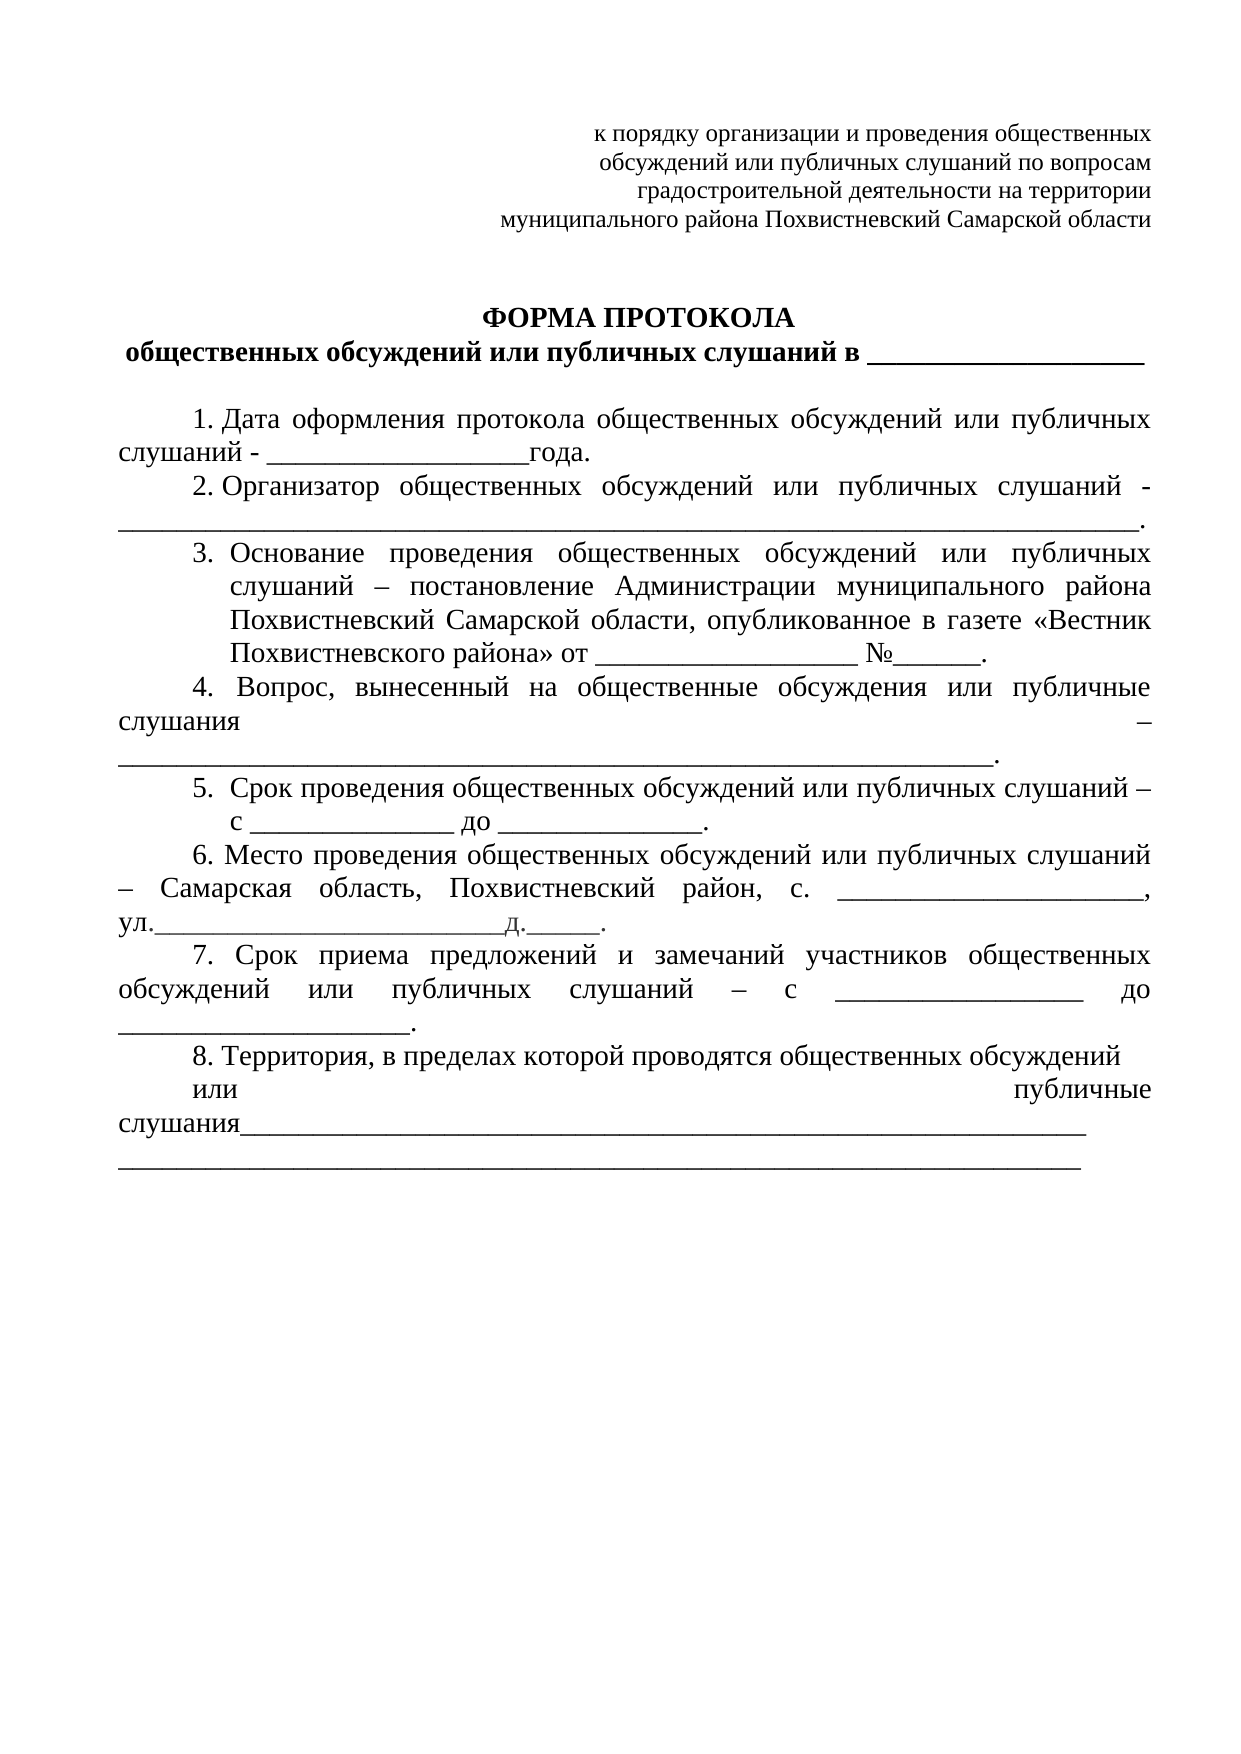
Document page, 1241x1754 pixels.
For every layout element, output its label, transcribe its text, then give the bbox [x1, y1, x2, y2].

text общественных обсуждений или публичных слушаний в ___________________ [118, 334, 1152, 367]
text 7. Срок приема предложений и замечаний участников общественных обсуждений или публичных слушаний – с _________________ до ____________________. [118, 937, 1152, 1038]
text ФОРМА ПРОТОКОЛА [118, 300, 1152, 334]
text муниципального района Похвистневский Самарской области [118, 204, 1152, 233]
list Основание проведения общественных обсуждений или публичных слушаний – постановление Администрации муниципального района Похвистневский Самарской области, опубликованное в газете «Вестник Похвистневского района» от __________________ №______. [192, 535, 1152, 669]
list Вопрос, вынесенный на общественные обсуждения или публичные слушания – ____________________________________________________________. [118, 669, 1152, 770]
list Организатор общественных обсуждений или публичных слушаний - ______________________________________________________________________. [118, 468, 1152, 535]
text градостроительной деятельности на территории [118, 176, 1152, 204]
text 6. Место проведения общественных обсуждений или публичных слушаний – Самарская область, Похвистневский район, с. _____________________, ул.________________________д._____. [118, 837, 1152, 937]
text 8. Территория, в пределах которой проводятся общественных обсуждений [118, 1038, 1152, 1072]
text или публичные слушания__________________________________________________________ __________________________________________________________________ [118, 1072, 1152, 1172]
list Дата оформления протокола общественных обсуждений или публичных слушаний - __________________года. [118, 401, 1152, 468]
text к порядку организации и проведения общественных [118, 118, 1152, 147]
list Срок проведения общественных обсуждений или публичных слушаний – с ______________ до ______________. [192, 770, 1152, 837]
text обсуждений или публичных слушаний по вопросам [118, 147, 1152, 176]
